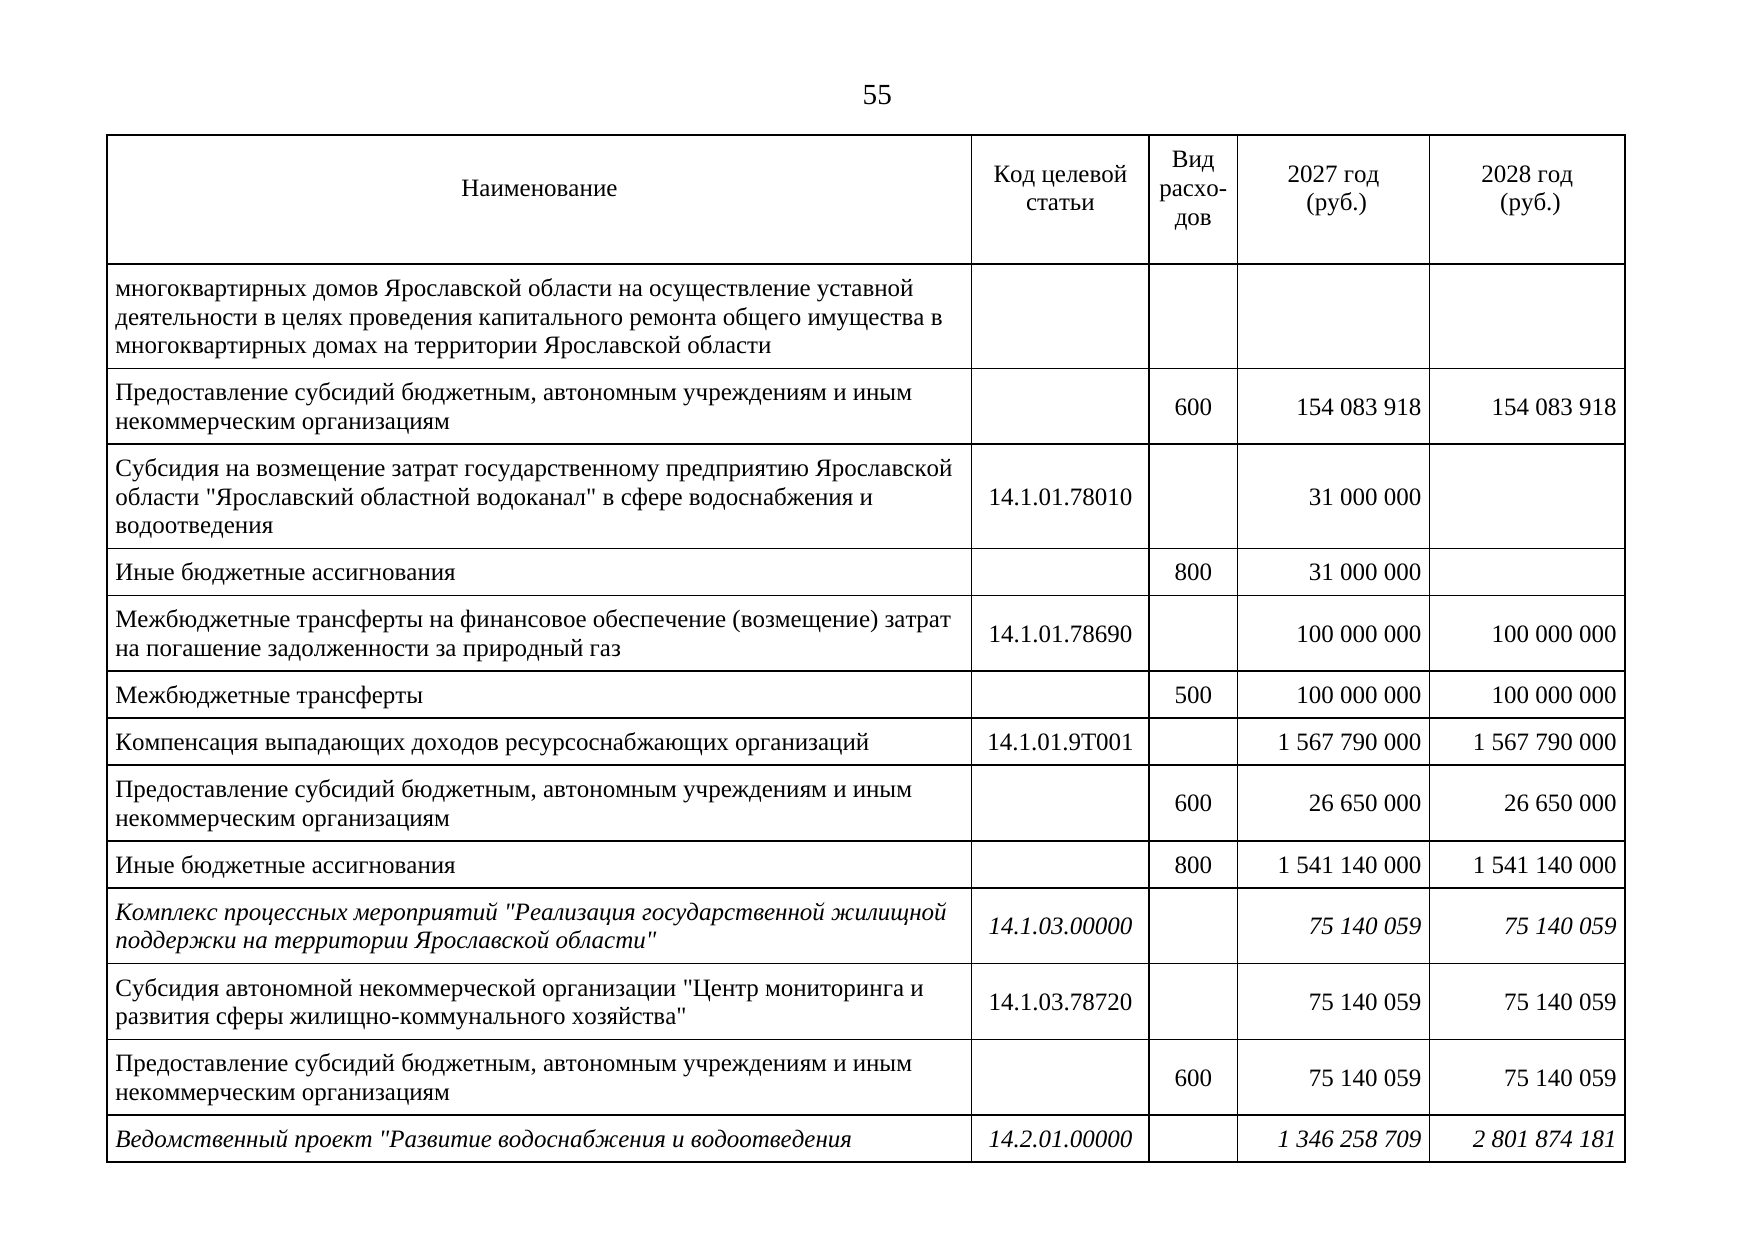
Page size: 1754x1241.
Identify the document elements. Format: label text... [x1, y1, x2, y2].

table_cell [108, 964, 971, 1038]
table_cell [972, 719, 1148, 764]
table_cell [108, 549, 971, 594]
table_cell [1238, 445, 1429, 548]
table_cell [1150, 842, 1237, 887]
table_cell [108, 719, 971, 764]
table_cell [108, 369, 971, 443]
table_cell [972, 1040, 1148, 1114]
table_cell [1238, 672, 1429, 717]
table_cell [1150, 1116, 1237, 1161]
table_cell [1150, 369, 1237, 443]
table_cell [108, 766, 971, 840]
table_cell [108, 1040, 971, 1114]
table_header 2027 год (руб.) [1238, 136, 1429, 263]
table_header 2028 год (руб.) [1430, 136, 1624, 263]
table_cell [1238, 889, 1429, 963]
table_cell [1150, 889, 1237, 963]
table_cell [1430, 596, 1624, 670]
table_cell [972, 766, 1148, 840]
table_header Код целевой статьи [972, 136, 1148, 263]
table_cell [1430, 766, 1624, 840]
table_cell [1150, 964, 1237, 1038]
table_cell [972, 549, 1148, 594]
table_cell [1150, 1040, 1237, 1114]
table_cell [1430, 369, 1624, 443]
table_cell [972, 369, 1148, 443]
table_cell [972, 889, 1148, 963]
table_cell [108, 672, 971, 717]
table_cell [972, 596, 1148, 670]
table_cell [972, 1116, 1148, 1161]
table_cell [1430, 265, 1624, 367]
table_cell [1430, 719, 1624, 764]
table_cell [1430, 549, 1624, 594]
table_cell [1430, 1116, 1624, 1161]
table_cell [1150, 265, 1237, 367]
table_header Наименование [108, 136, 971, 263]
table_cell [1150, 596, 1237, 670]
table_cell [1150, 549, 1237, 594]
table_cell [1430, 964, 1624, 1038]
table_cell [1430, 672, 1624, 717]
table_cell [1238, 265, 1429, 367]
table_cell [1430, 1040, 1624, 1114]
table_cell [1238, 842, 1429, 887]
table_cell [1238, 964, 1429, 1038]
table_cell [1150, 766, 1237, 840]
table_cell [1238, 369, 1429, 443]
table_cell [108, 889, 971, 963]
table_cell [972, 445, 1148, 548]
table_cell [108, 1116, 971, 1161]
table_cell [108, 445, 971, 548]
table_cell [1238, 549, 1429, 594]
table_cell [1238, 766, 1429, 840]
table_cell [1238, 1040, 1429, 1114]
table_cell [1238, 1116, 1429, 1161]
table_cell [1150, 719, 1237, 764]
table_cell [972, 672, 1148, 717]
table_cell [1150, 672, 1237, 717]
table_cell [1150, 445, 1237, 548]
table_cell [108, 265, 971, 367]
table_header Вид расхо- дов [1150, 136, 1237, 263]
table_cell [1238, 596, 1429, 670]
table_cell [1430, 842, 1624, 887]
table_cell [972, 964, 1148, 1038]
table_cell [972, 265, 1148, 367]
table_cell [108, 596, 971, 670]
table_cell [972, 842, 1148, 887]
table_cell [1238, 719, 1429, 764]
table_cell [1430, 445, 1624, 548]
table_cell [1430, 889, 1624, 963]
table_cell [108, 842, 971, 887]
